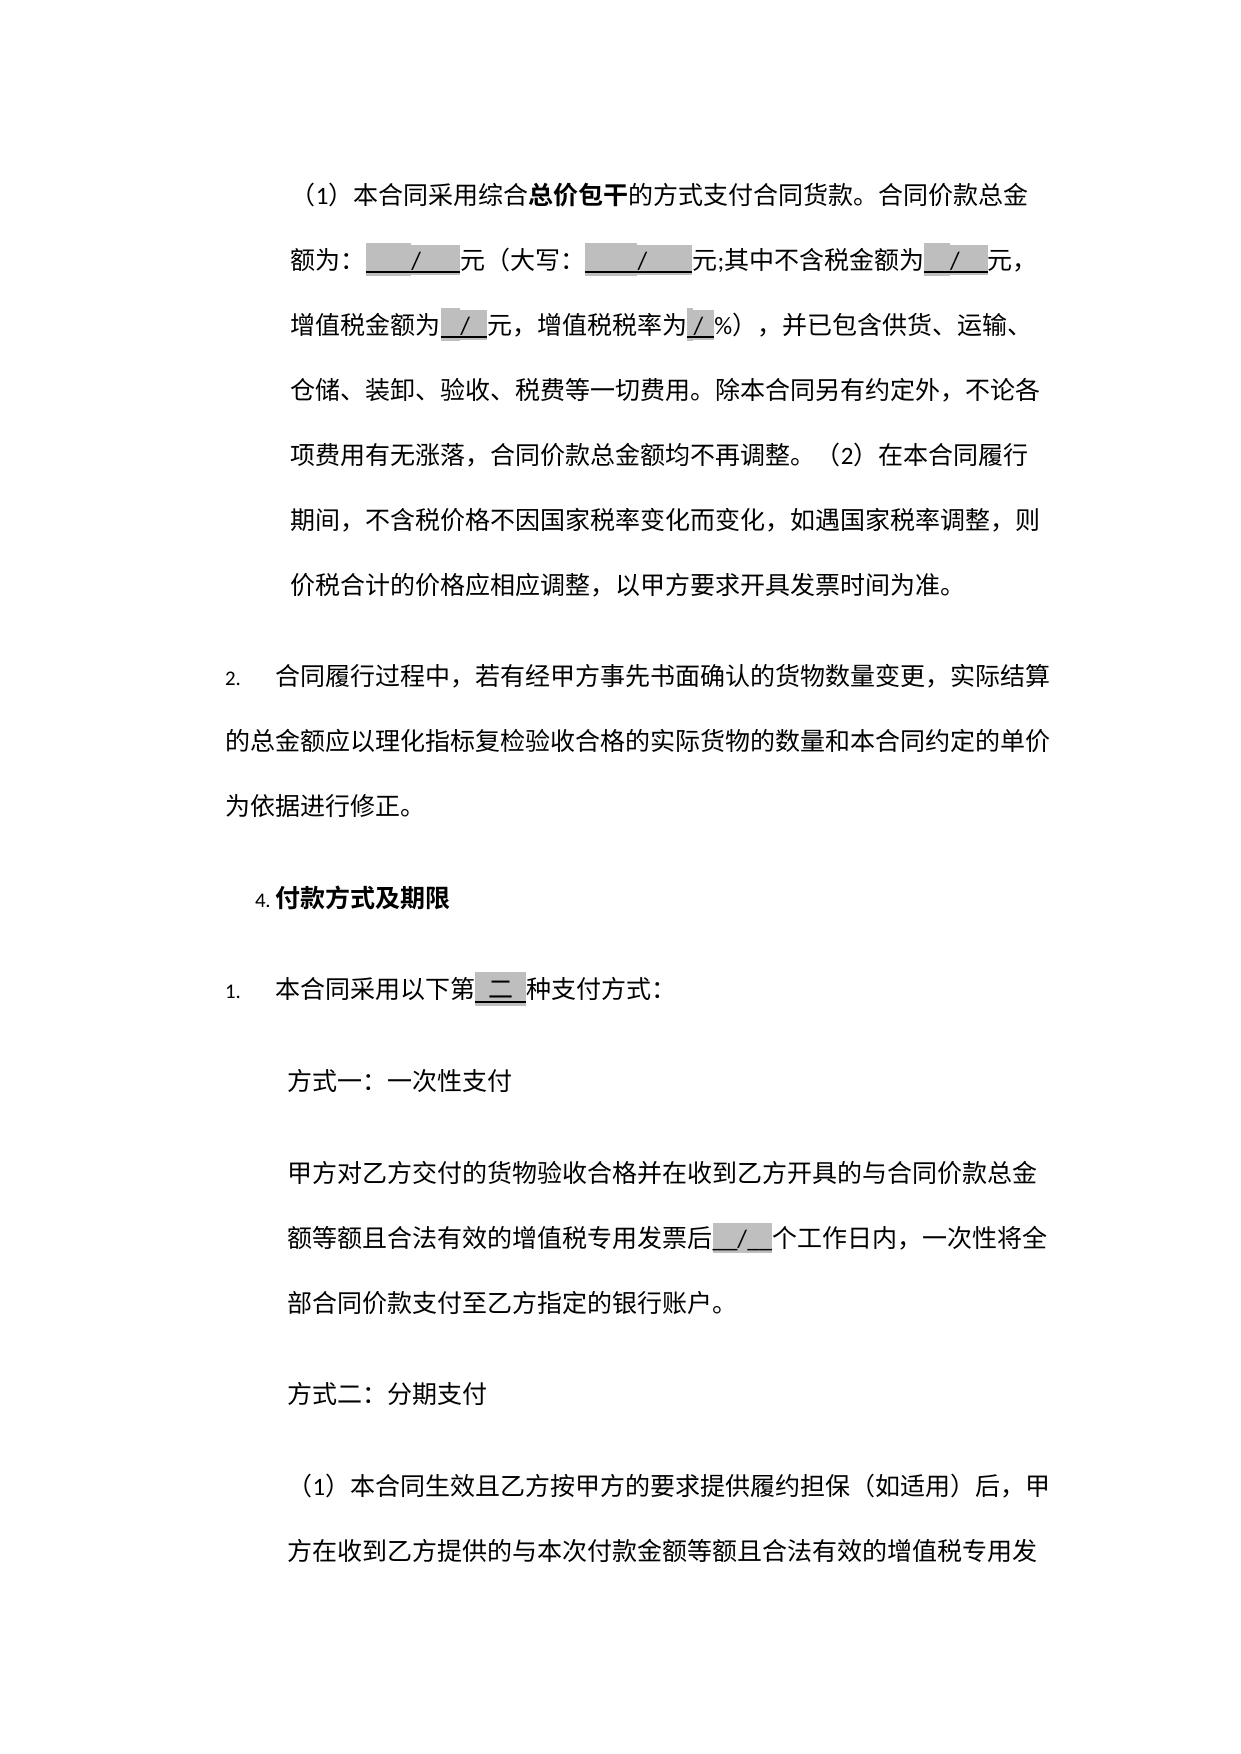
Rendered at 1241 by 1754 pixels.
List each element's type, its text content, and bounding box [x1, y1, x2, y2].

text （1）本合同采用综合总价包干的方式支付合同货款。合同价款总金额为： / 元（大写： / 元;其中不含税金额为 / 元，增值税金额为 / 元，增值税税率为 / %），并已包含供货、运输、仓储、装卸、验收、税费等一切费用。除本合同另有约定外，不论各项费用有无涨落，合同价款总金额均不再调整。（2）在本合同履行期间，不含税价格不因国家税率变化而变化，如遇国家税率调整，则价税合计的价格应相应调整，以甲方要求开具发票时间为准。 [291, 162, 1053, 617]
text 甲方对乙方交付的货物验收合格并在收到乙方开具的与合同价款总金额等额且合法有效的增值税专用发票后__/__个工作日内，一次性将全部合同价款支付至乙方指定的银行账户。 [287, 1140, 1053, 1335]
text 方式一：一次性支付 [287, 1048, 1053, 1113]
list 本合同采用以下第 二 种支付方式： [225, 957, 1053, 1022]
list 付款方式及期限 [255, 865, 1053, 930]
list 合同履行过程中，若有经甲方事先书面确认的货物数量变更，实际结算的总金额应以理化指标复检验收合格的实际货物的数量和本合同约定的单价为依据进行修正。 [225, 643, 1053, 838]
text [287, 1453, 1053, 1583]
text 方式二：分期支付 [287, 1361, 1053, 1426]
